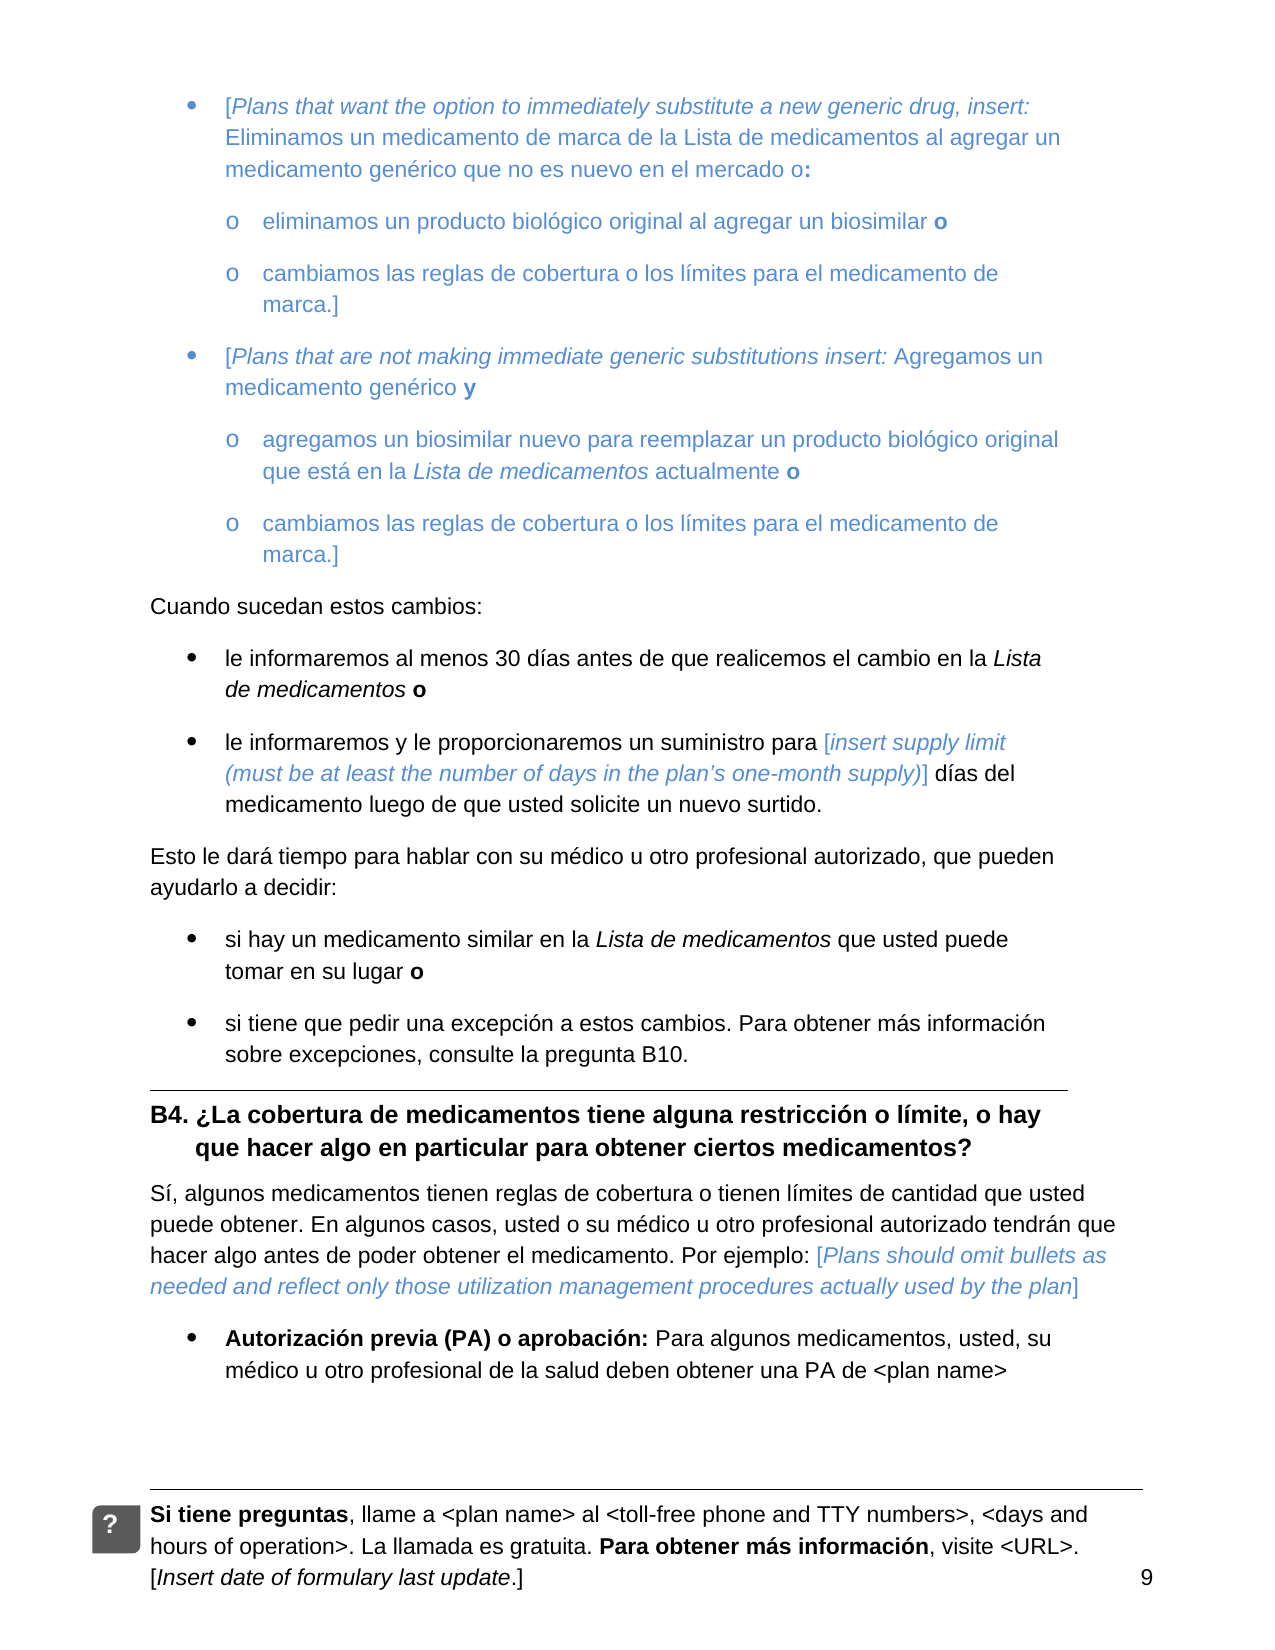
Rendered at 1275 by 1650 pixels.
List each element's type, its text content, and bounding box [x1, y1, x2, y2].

list le informaremos al menos 30 días antes de que realicemos el cambio en la Lista de medicamentos o [187, 642, 1068, 704]
list le informaremos y le proporcionaremos un suministro para [insert supply limit (must be at least the number of days in the plan’s one-month supply)] días del medicamento luego de que usted solicite un nuevo surtido. [187, 725, 1068, 819]
text Cuando sucedan estos cambios: [150, 589, 1143, 621]
list Sí, algunos medicamentos tienen reglas de cobertura o tienen límites de cantidad que usted puede obtener. En algunos casos, usted o su médico u otro profesional autorizado tendrán que hacer algo antes de poder obtener el medicamento. Por ejemplo: [Plans should omit bullets as needed and reflect only those utilization management procedures actually used by the plan] [150, 1176, 1143, 1301]
list eliminamos un producto biológico original al agregar un biosimilar o [225, 204, 1068, 235]
list si tiene que pedir una excepción a estos cambios. Para obtener más información sobre excepciones, consulte la pregunta B10. [187, 1006, 1068, 1069]
list agregamos un biosimilar nuevo para reemplazar un producto biológico original que está en la Lista de medicamentos actualmente o [225, 423, 1068, 485]
list si hay un medicamento similar en la Lista de medicamentos que usted puede tomar en su lugar o [187, 923, 1068, 985]
list cambiamos las reglas de cobertura o los límites para el medicamento de marca.] [225, 256, 1068, 319]
list cambiamos las reglas de cobertura o los límites para el medicamento de marca.] [225, 506, 1068, 569]
list [Plans that want the option to immediately substitute a new generic drug, insert: Eliminamos un medicamento de marca de la Lista de medicamentos al agregar un medicamento genérico que no es nuevo en el mercado o: [187, 89, 1068, 183]
list [Plans that are not making immediate generic substitutions insert: Agregamos un medicamento genérico y [187, 339, 1068, 402]
subtitle B4. ¿La cobertura de medicamentos tiene alguna restricción o límite, o hay que hacer algo en particular para obtener ciertos medicamentos? [150, 1091, 1068, 1163]
text Esto le dará tiempo para hablar con su médico u otro profesional autorizado, que pueden ayudarlo a decidir: [150, 839, 1143, 902]
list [187, 1322, 1068, 1384]
